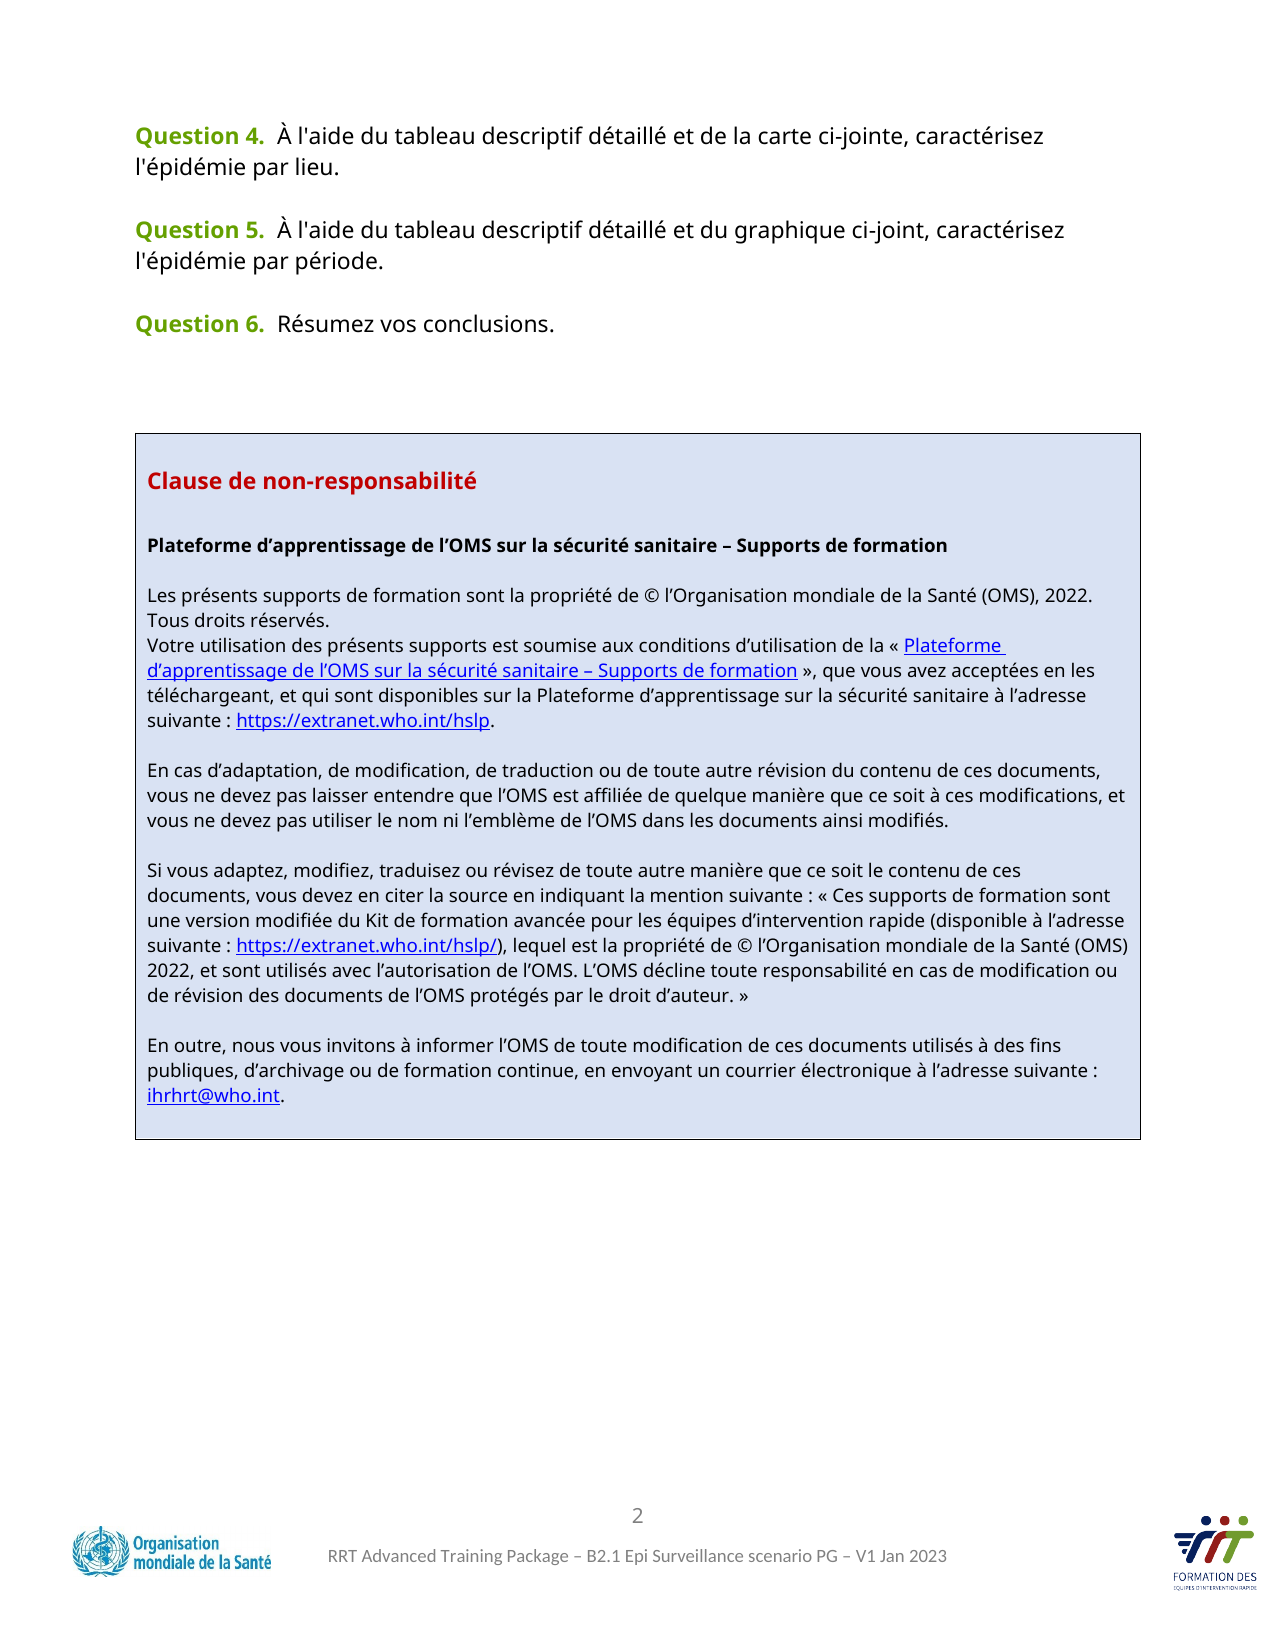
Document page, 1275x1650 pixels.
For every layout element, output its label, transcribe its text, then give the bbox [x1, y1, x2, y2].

picture [72, 1526, 271, 1577]
table_header Clause de non-responsabilité Plateforme d’apprentissage de l’OMS sur la sécurité sanitaire – Supports de formation Les présents supports de formation sont la propriété de © l’Organisation mondiale de la Santé (OMS), 2022. Tous droits réservés. Votre utilisation des présents supports est soumise aux conditions d’utilisation de la « Plateforme d’apprentissage de l’OMS sur la sécurité sanitaire – Supports de formation », que vous avez acceptées en les téléchargeant, et qui sont disponibles sur la Plateforme d’apprentissage sur la sécurité sanitaire à l’adresse suivante : https://extranet.who.int/hslp. En cas d’adaptation, de modification, de traduction ou de toute autre révision du contenu de ces documents, vous ne devez pas laisser entendre que l’OMS est affiliée de quelque manière que ce soit à ces modifications, et vous ne devez pas utiliser le nom ni l’emblème de l’OMS dans les documents ainsi modifiés. Si vous adaptez, modifiez, traduisez ou révisez de toute autre manière que ce soit le contenu de ces documents, vous devez en citer la source en indiquant la mention suivante : « Ces supports de formation sont une version modifiée du Kit de formation avancée pour les équipes d’intervention rapide (disponible à l’adresse suivante : https://extranet.who.int/hslp/), lequel est la propriété de © l’Organisation mondiale de la Santé (OMS) 2022, et sont utilisés avec l’autorisation de l’OMS. L’OMS décline toute responsabilité en cas de modification ou de révision des documents de l’OMS protégés par le droit d’auteur. » En outre, nous vous invitons à informer l’OMS de toute modification de ces documents utilisés à des fins publiques, d’archivage ou de formation continue, en envoyant un courrier électronique à l’adresse suivante : ihrhrt@who.int. [136, 434, 1140, 1138]
text Question 6. Résumez vos conclusions. [135, 307, 1140, 339]
picture [1173, 1516, 1257, 1591]
text Question 5. À l'aide du tableau descriptif détaillé et du graphique ci-joint, caractérisez l'épidémie par période. [135, 214, 1140, 276]
text Question 4. À l'aide du tableau descriptif détaillé et de la carte ci-jointe, caractérisez l'épidémie par lieu. [135, 120, 1140, 182]
